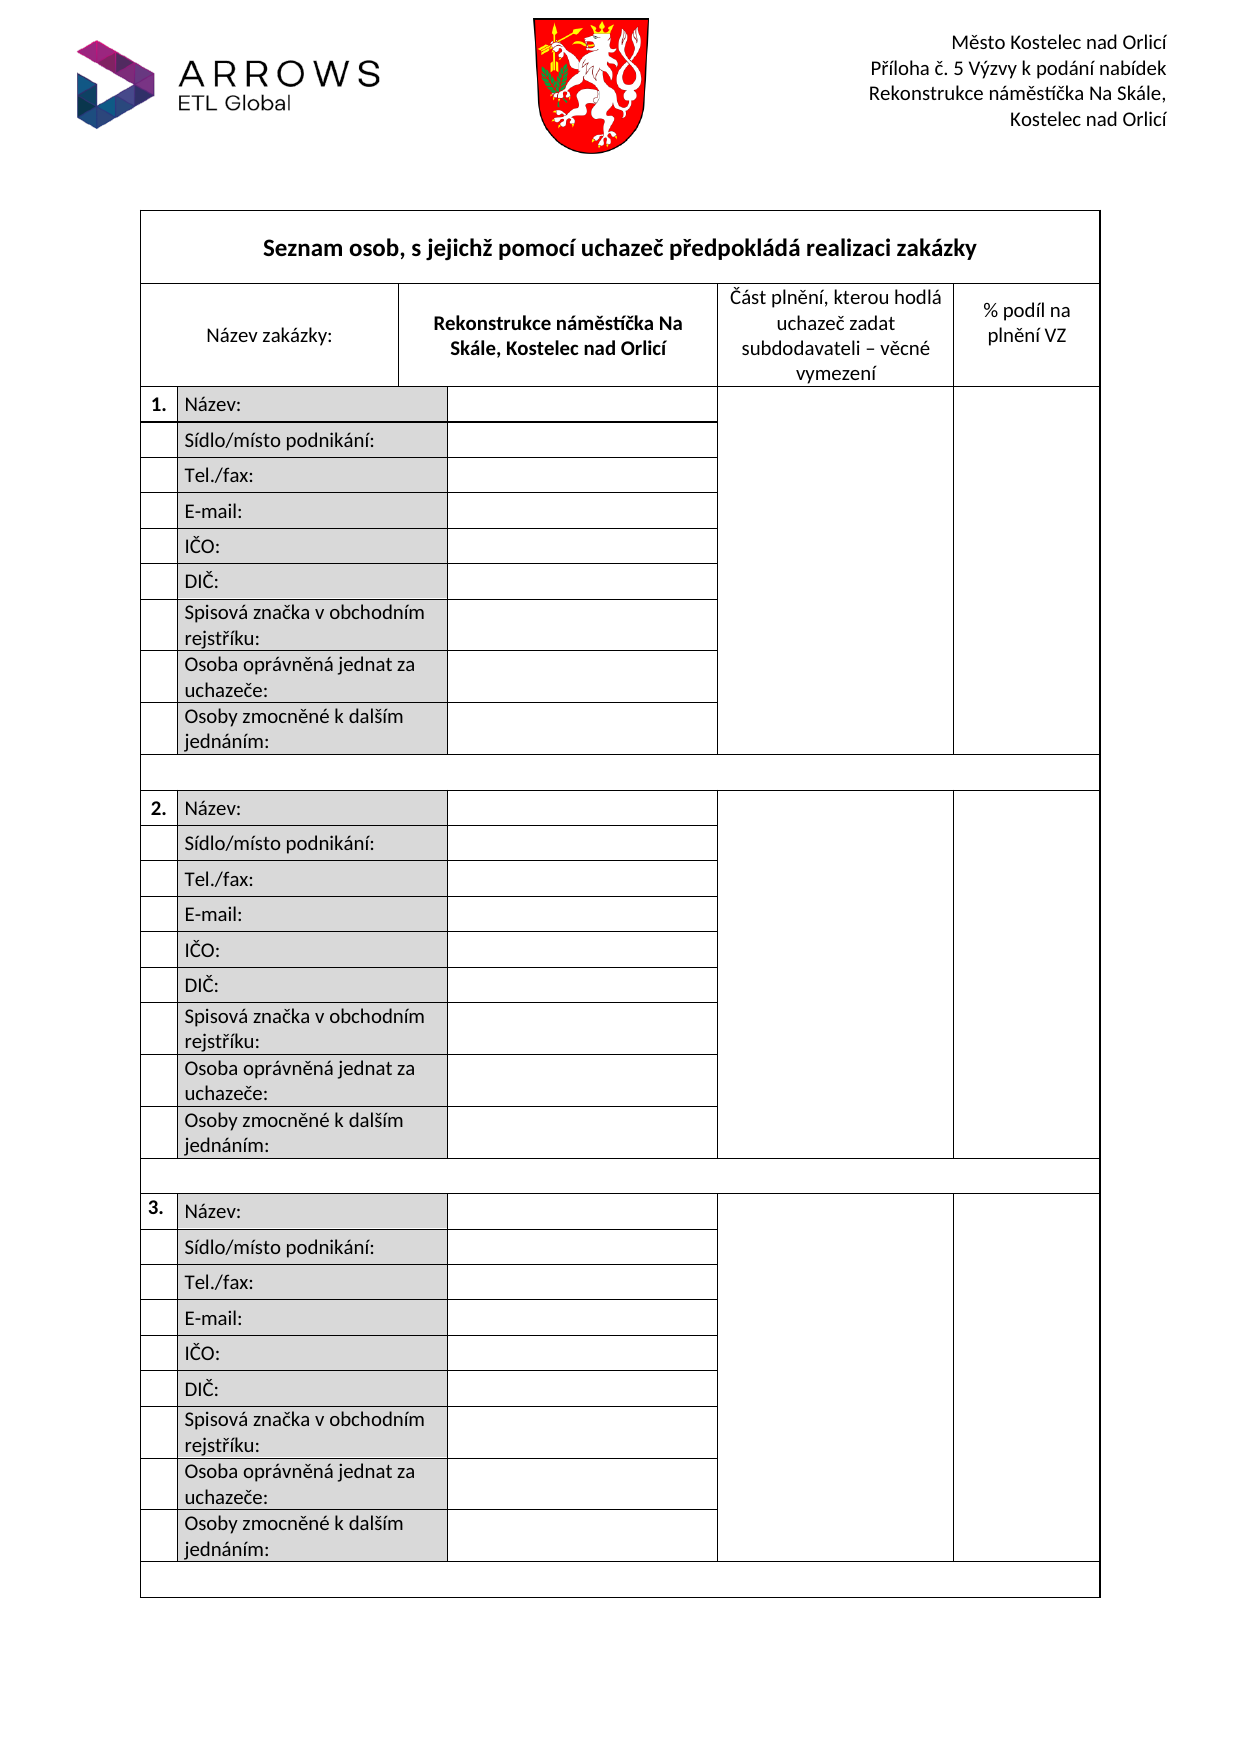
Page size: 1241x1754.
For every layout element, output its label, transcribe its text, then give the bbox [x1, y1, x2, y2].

table_cell [448, 1265, 717, 1299]
table_cell Název: [178, 387, 447, 421]
table_cell Osoba oprávněná jednat za uchazeče: [178, 1459, 447, 1509]
table_cell IČO: [178, 932, 447, 967]
table_cell [448, 932, 717, 967]
table_cell [141, 1159, 1099, 1193]
table_cell Osoby zmocněné k dalším jednáním: [178, 1510, 447, 1561]
table_cell Název: [178, 791, 447, 825]
table_cell [141, 1003, 177, 1054]
table_cell 2. [141, 791, 177, 825]
table_cell [448, 1407, 717, 1457]
table_cell [141, 932, 177, 967]
table_cell [141, 651, 177, 702]
table_cell [448, 861, 717, 896]
table_cell [141, 826, 177, 860]
table_cell Spisová značka v obchodním rejstříku: [178, 1003, 447, 1054]
table_cell [141, 755, 1099, 789]
table_cell Spisová značka v obchodním rejstříku: [178, 600, 447, 650]
table_cell [141, 1107, 177, 1158]
table_cell [141, 458, 177, 492]
table_cell [141, 1510, 177, 1561]
table_cell DIČ: [178, 968, 447, 1002]
table_cell IČO: [178, 529, 447, 563]
table_cell Osoby zmocněné k dalším jednáním: [178, 1107, 447, 1158]
table_header Seznam osob, s jejichž pomocí uchazeč předpokládá realizaci zakázky [141, 211, 1099, 283]
table_cell IČO: [178, 1336, 447, 1370]
table_cell [448, 826, 717, 860]
table_cell Osoby zmocněné k dalším jednáním: [178, 703, 447, 754]
table_cell [718, 387, 953, 754]
table_cell % podíl na plnění VZ [954, 284, 1099, 386]
table_cell [141, 1055, 177, 1106]
table_cell [448, 529, 717, 563]
table_cell Rekonstrukce náměstíčka Na Skále, Kostelec nad Orlicí [399, 284, 717, 386]
table_cell [448, 703, 717, 754]
table_cell [448, 564, 717, 598]
table_cell [141, 493, 177, 528]
table_cell [448, 387, 717, 421]
table_cell Osoba oprávněná jednat za uchazeče: [178, 651, 447, 702]
table_cell Název: [178, 1194, 447, 1228]
table_cell [141, 968, 177, 1002]
table_cell Název zakázky: [141, 284, 398, 386]
table_cell [141, 1459, 177, 1509]
table_cell DIČ: [178, 564, 447, 598]
table_cell [954, 387, 1099, 754]
table_cell DIČ: [178, 1371, 447, 1406]
table_cell [448, 1459, 717, 1509]
table_cell Sídlo/místo podnikání: [178, 1230, 447, 1264]
table_cell Tel./fax: [178, 1265, 447, 1299]
table_cell [141, 1336, 177, 1370]
table_cell [448, 1510, 717, 1561]
table_cell [448, 968, 717, 1002]
table_cell E-mail: [178, 493, 447, 528]
table_cell Sídlo/místo podnikání: [178, 826, 447, 860]
table_cell [141, 1371, 177, 1406]
table_cell [448, 600, 717, 650]
table_cell [448, 791, 717, 825]
table_cell [448, 1336, 717, 1370]
picture [70, 28, 394, 138]
table_cell E-mail: [178, 1300, 447, 1335]
table_cell [448, 651, 717, 702]
table_cell [141, 1300, 177, 1335]
table_cell Tel./fax: [178, 861, 447, 896]
table_cell [448, 1107, 717, 1158]
table_cell [954, 791, 1099, 1158]
table_cell [448, 1055, 717, 1106]
table_cell Část plnění, kterou hodlá uchazeč zadat subdodavateli – věcné vymezení [718, 284, 953, 386]
table_cell [448, 1230, 717, 1264]
table_cell Osoba oprávněná jednat za uchazeče: [178, 1055, 447, 1106]
table_cell [141, 703, 177, 754]
table_cell 3. [141, 1194, 177, 1228]
table_cell [141, 1265, 177, 1299]
table_cell [954, 1194, 1099, 1561]
table_cell [141, 897, 177, 931]
table_cell [718, 1194, 953, 1561]
table_cell [448, 897, 717, 931]
table_cell [141, 600, 177, 650]
table_cell [141, 861, 177, 896]
picture [533, 18, 649, 154]
table_cell E-mail: [178, 897, 447, 931]
table_cell [718, 791, 953, 1158]
table_cell Sídlo/místo podnikání: [178, 423, 447, 457]
table_cell [448, 1300, 717, 1335]
table_cell [141, 564, 177, 598]
table_cell 1. [141, 387, 177, 421]
table_cell [141, 1230, 177, 1264]
table_cell [448, 458, 717, 492]
table_cell [448, 1003, 717, 1054]
table_cell [448, 423, 717, 457]
table_cell [141, 423, 177, 457]
table_cell [141, 529, 177, 563]
table_cell Tel./fax: [178, 458, 447, 492]
table_cell Spisová značka v obchodním rejstříku: [178, 1407, 447, 1457]
table_cell [448, 1371, 717, 1406]
table_cell [141, 1407, 177, 1457]
table_cell [448, 493, 717, 528]
table_cell [141, 1562, 1099, 1597]
table_cell [448, 1194, 717, 1228]
